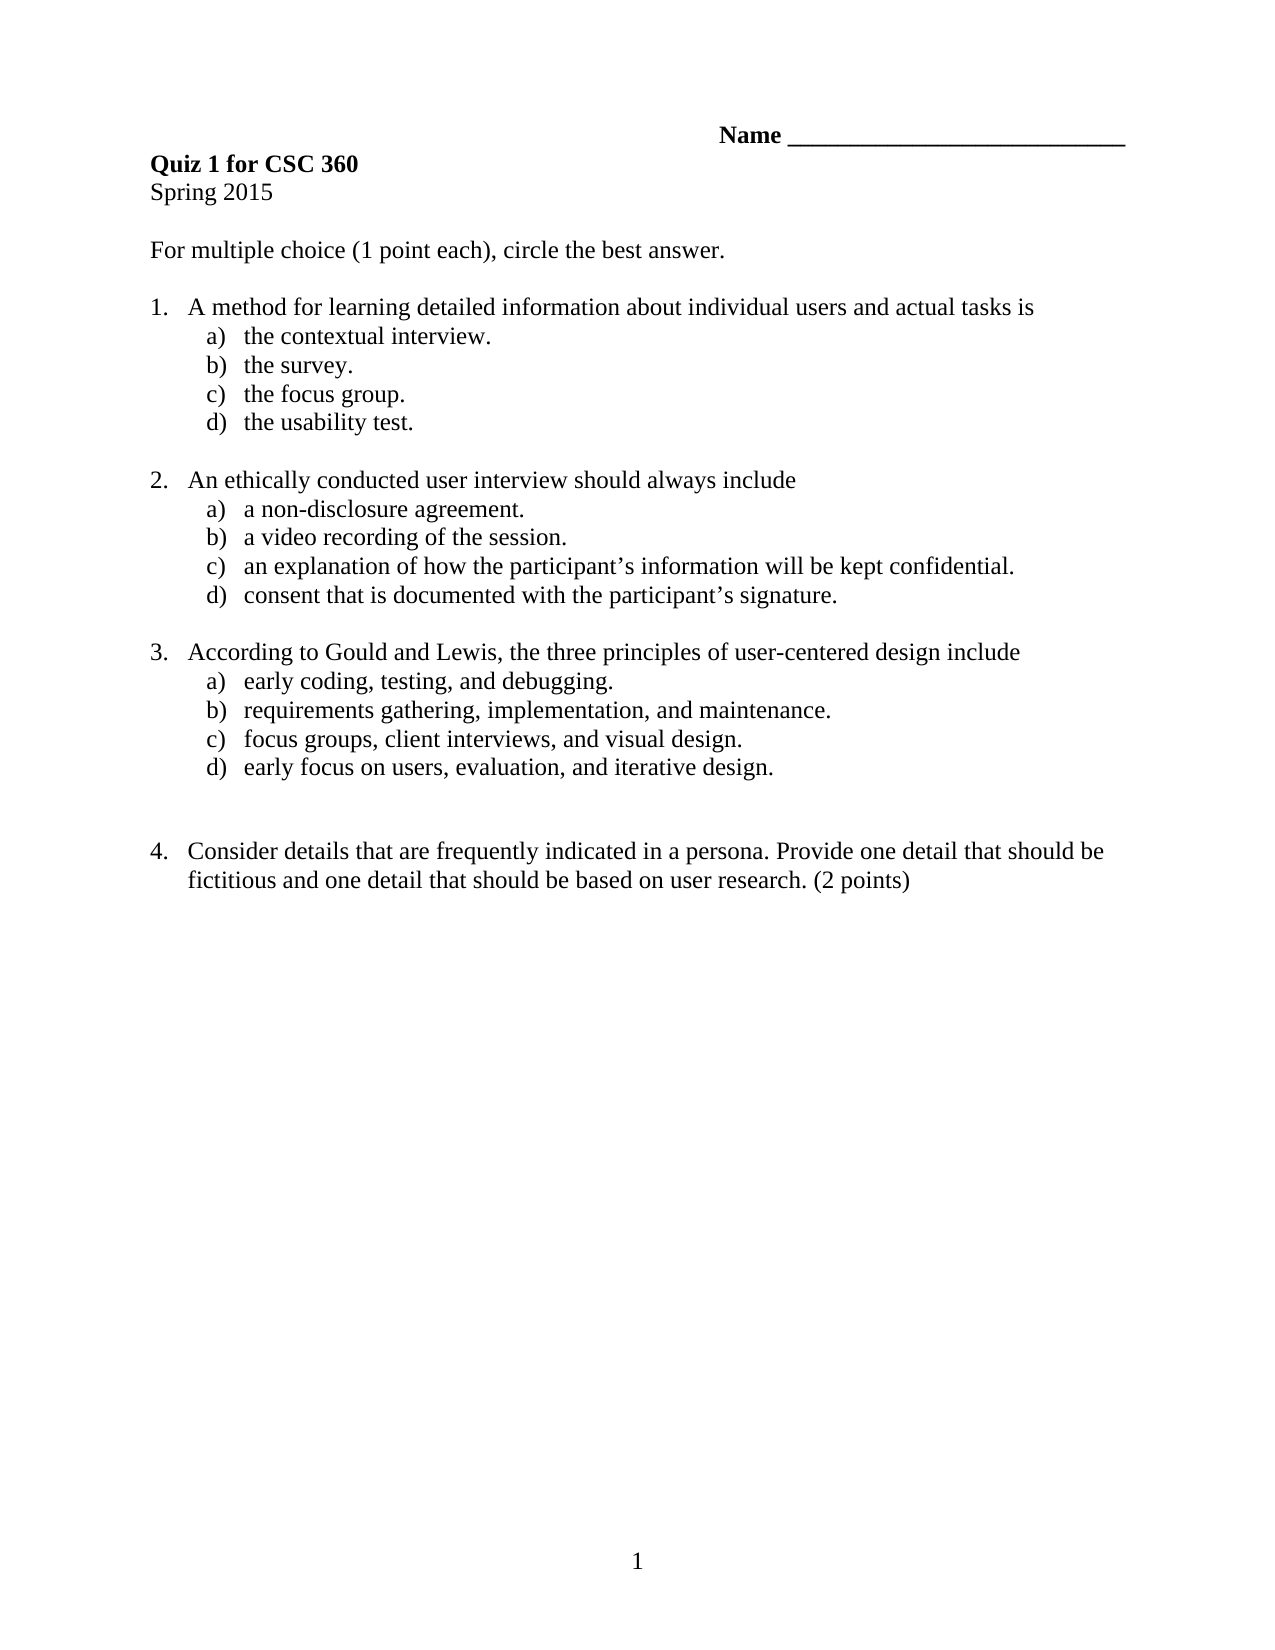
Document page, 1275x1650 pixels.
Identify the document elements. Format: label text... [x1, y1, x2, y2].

text Spring 2015 [150, 177, 1125, 206]
list early coding, testing, and debugging. [206, 666, 1125, 695]
list early focus on users, evaluation, and iterative design. [206, 752, 1125, 781]
list the contextual interview. [206, 321, 1125, 350]
list a non-disclosure agreement. [206, 494, 1125, 522]
list Consider details that are frequently indicated in a persona. Provide one detail that should be fictitious and one detail that should be based on user research. (2 points) [150, 836, 1125, 893]
list consent that is documented with the participant’s signature. [206, 580, 1125, 609]
list focus groups, client interviews, and visual design. [206, 724, 1125, 752]
list an explanation of how the participant’s information will be kept confidential. [206, 551, 1125, 580]
list A method for learning detailed information about individual users and actual tasks is [150, 292, 1125, 321]
list the focus group. [206, 379, 1125, 407]
list requirements gathering, implementation, and maintenance. [206, 695, 1125, 724]
list An ethically conducted user interview should always include [150, 465, 1125, 494]
list According to Gould and Lewis, the three principles of user-centered design include [150, 637, 1125, 666]
list the usability test. [206, 407, 1125, 436]
list the survey. [206, 350, 1125, 379]
subtitle Name ___________________________ [150, 120, 1125, 149]
subtitle Quiz 1 for CSC 360 [150, 149, 1125, 177]
text For multiple choice (1 point each), circle the best answer. [150, 235, 1125, 264]
list a video recording of the session. [206, 522, 1125, 551]
